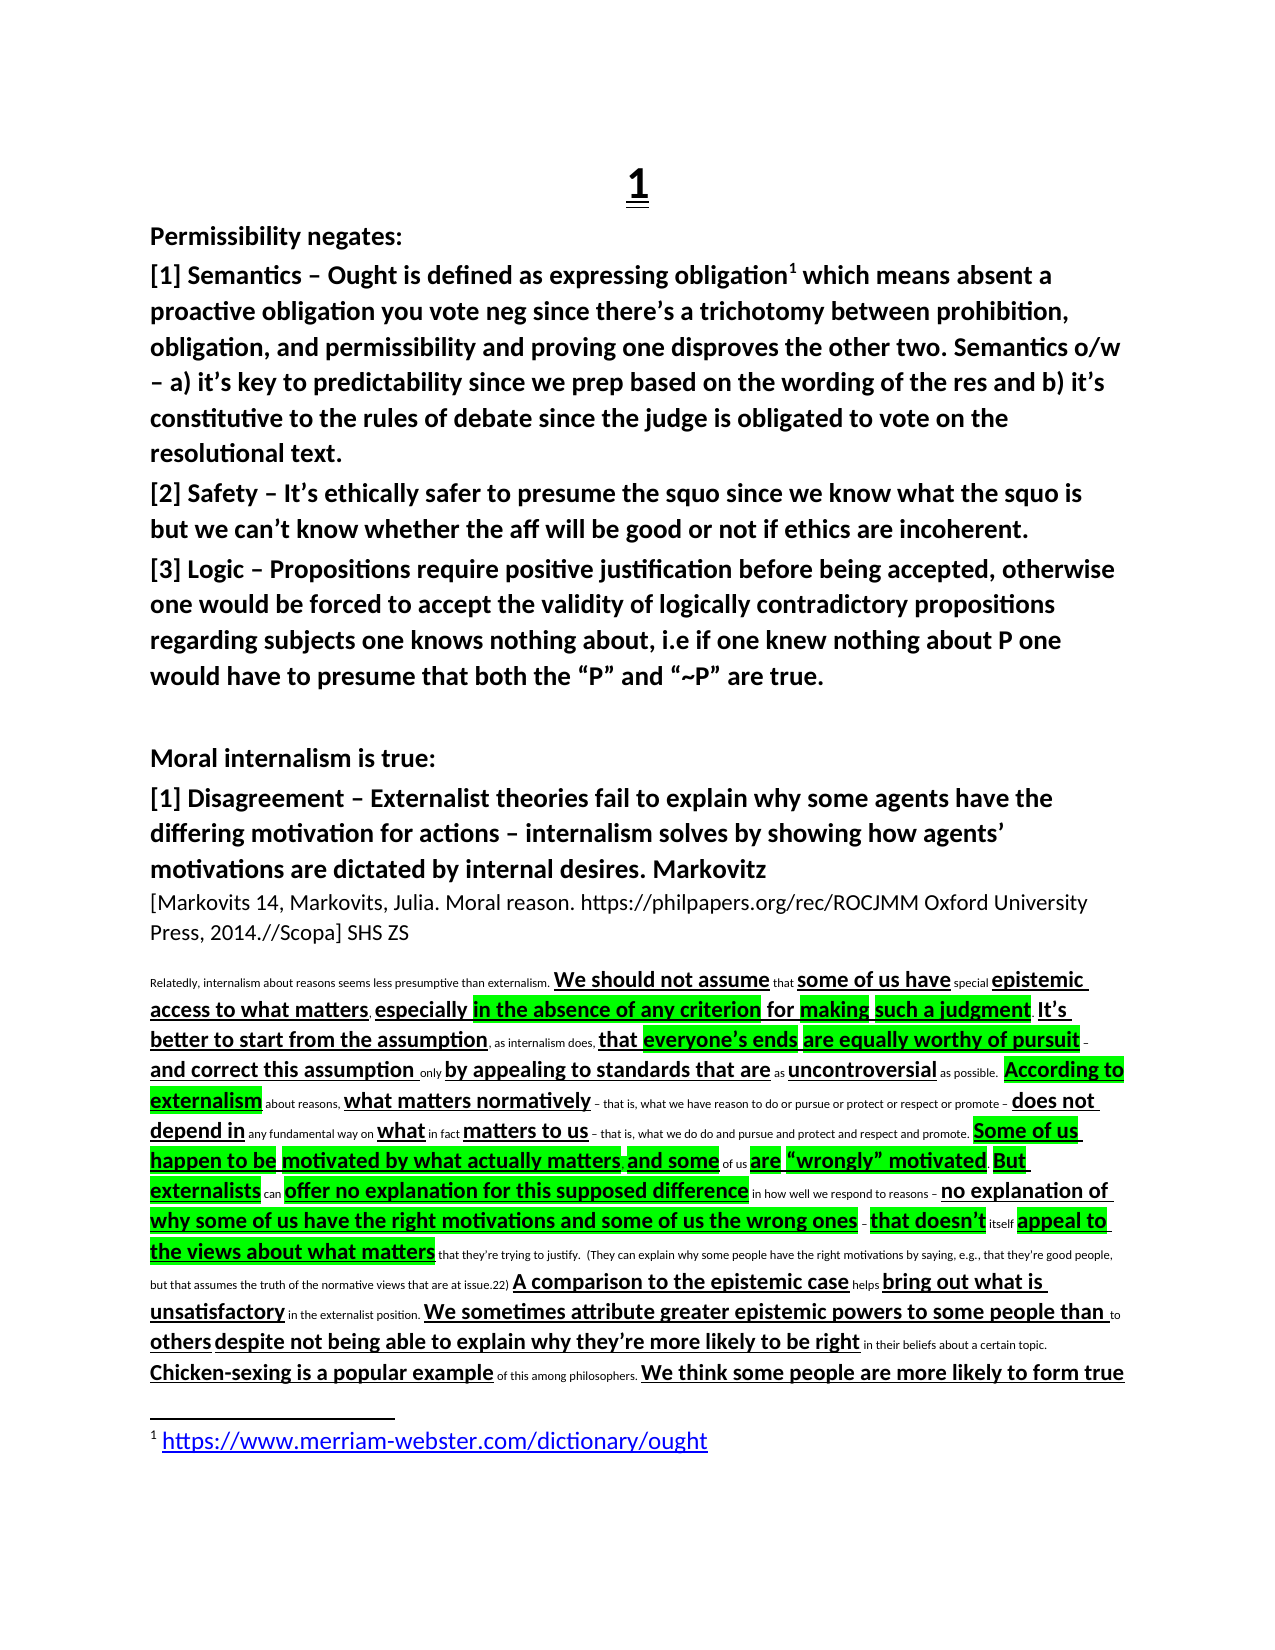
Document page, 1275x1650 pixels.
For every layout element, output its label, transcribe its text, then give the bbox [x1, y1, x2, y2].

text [150, 965, 1125, 1386]
subtitle [1] Disagreement – Externalist theories fail to explain why some agents have the differing motivation for actions – internalism solves by showing how agents’ motivations are dictated by internal desires. Markovitz [150, 781, 1125, 885]
subtitle Permissibility negates: [150, 219, 1125, 252]
subtitle [2] Safety – It’s ethically safer to presume the squo since we know what the squo is but we can’t know whether the aff will be good or not if ethics are incoherent. [150, 476, 1125, 545]
text [Markovits 14, Markovits, Julia. Moral reason. https://philpapers.org/rec/ROCJMM Oxford University Press, 2014.//Scopa] SHS ZS [150, 888, 1125, 946]
subtitle [1] Semantics – Ought is defined as expressing obligation which means absent a proactive obligation you vote neg since there’s a trichotomy between prohibition, obligation, and permissibility and proving one disproves the other two. Semantics o/w – a) it’s key to predictability since we prep based on the wording of the res and b) it’s constitutive to the rules of debate since the judge is obligated to vote on the resolutional text. [150, 258, 1125, 469]
subtitle 1 [150, 154, 1125, 210]
subtitle Moral internalism is true: [150, 741, 1125, 774]
subtitle [3] Logic – Propositions require positive justification before being accepted, otherwise one would be forced to accept the validity of logically contradictory propositions regarding subjects one knows nothing about, i.e if one knew nothing about P one would have to presume that both the “P” and “~P” are true. [150, 552, 1125, 692]
